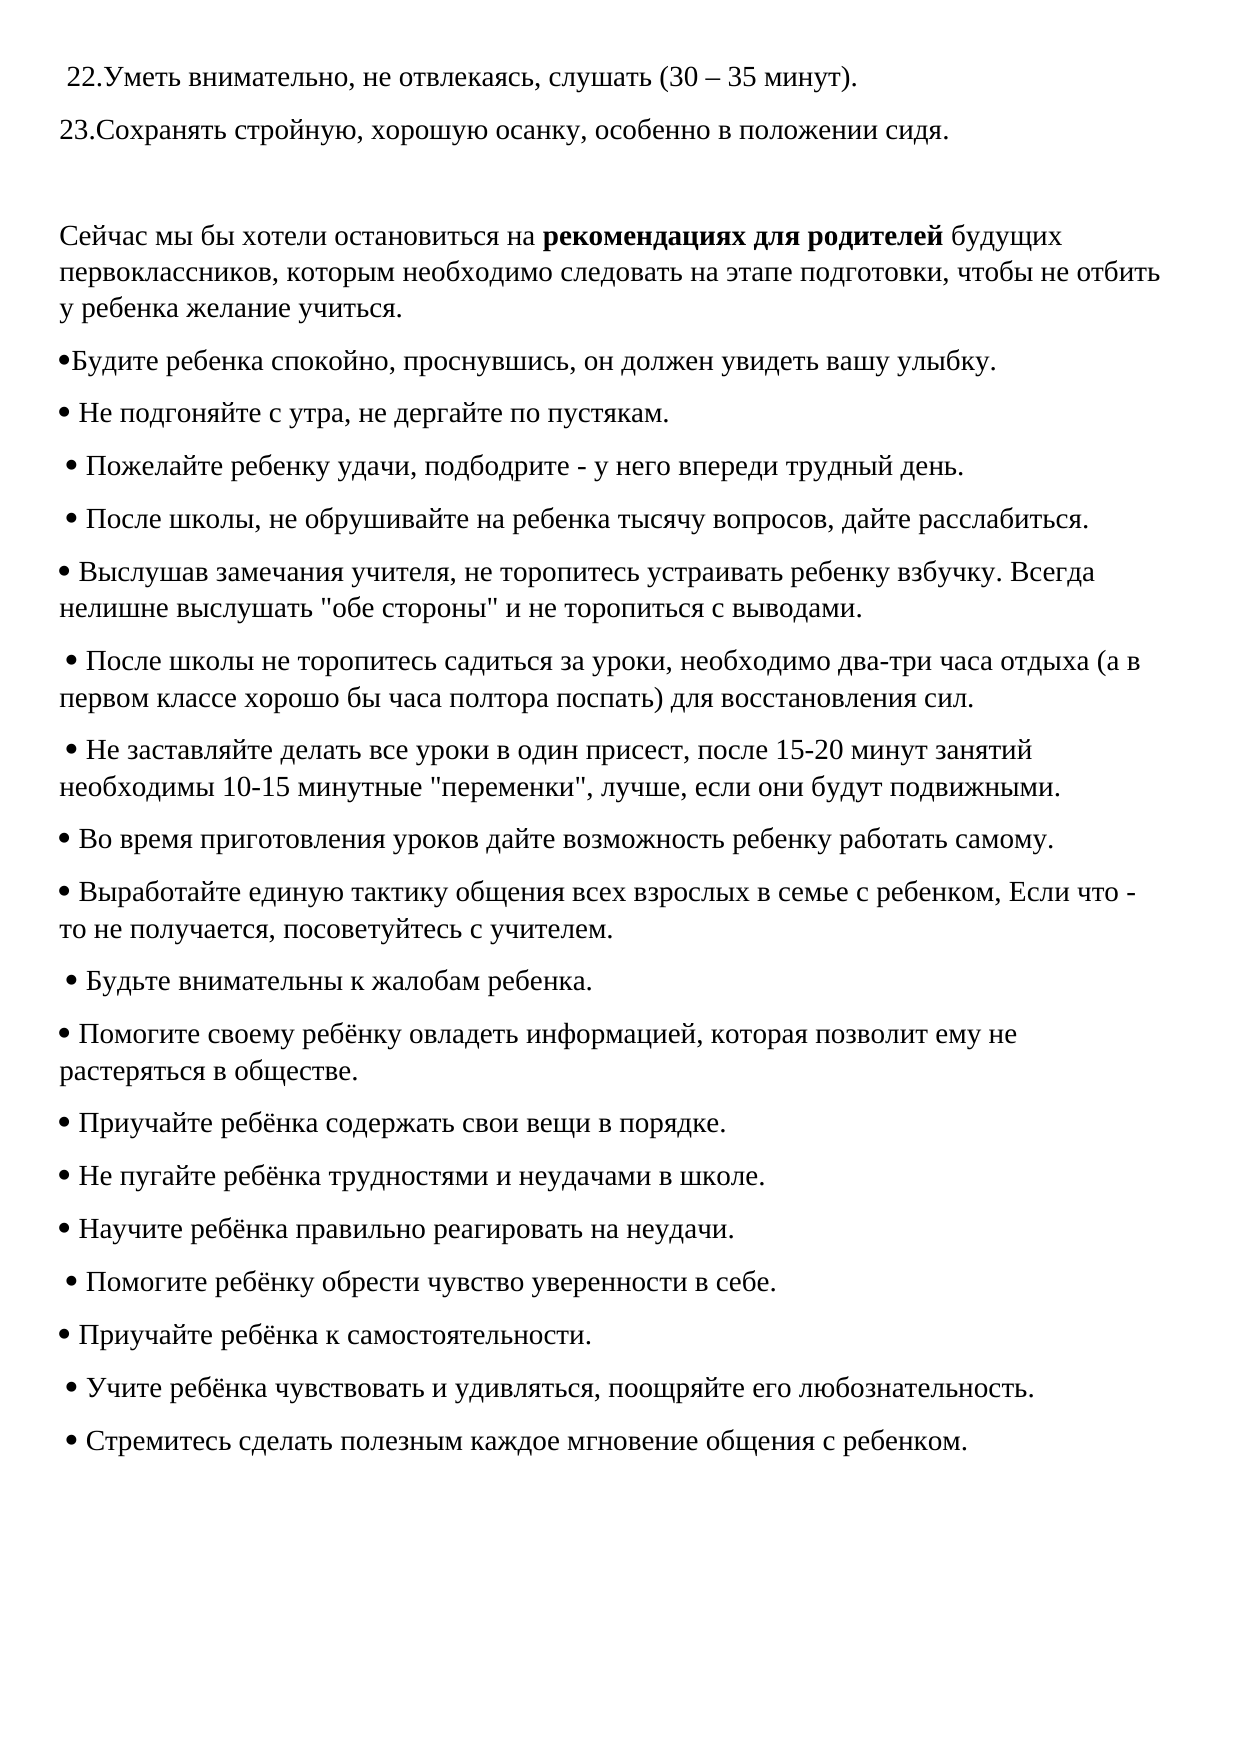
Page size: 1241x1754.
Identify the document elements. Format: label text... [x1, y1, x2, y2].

text Учите ребёнка чувствовать и удивляться, поощряйте его любознательность. [59, 1370, 1167, 1404]
text 23.Сохранять стройную, хорошую осанку, особенно в положении сидя. [59, 112, 1167, 146]
text Выработайте единую тактику общения всех взрослых в семье с ребенком, Если что - то не получается, посоветуйтесь с учителем. [59, 874, 1167, 944]
text Научите ребёнка правильно реагировать на неудачи. [59, 1211, 1167, 1245]
text Во время приготовления уроков дайте возможность ребенку работать самому. [59, 822, 1167, 855]
text После школы не торопитесь садиться за уроки, необходимо два-три часа отдыха (а в первом классе хорошо бы часа полтора поспать) для восстановления сил. [59, 643, 1167, 713]
text После школы, не обрушивайте на ребенка тысячу вопросов, дайте расслабиться. [59, 501, 1167, 535]
text Будьте внимательны к жалобам ребенка. [59, 963, 1167, 997]
text Сейчас мы бы хотели остановиться на рекомендациях для родителей будущих первоклассников, которым необходимо следовать на этапе подготовки, чтобы не отбить у ребенка желание учиться. [59, 218, 1167, 323]
text Будите ребенка спокойно, проснувшись, он должен увидеть вашу улыбку. [59, 343, 1167, 376]
text Стремитесь сделать полезным каждое мгновение общения с ребенком. [59, 1423, 1167, 1457]
text Помогите своему ребёнку овладеть информацией, которая позволит ему не растеряться в обществе. [59, 1016, 1167, 1086]
text Выслушав замечания учителя, не торопитесь устраивать ребенку взбучку. Всегда нелишне выслушать "обе стороны" и не торопиться с выводами. [59, 554, 1167, 624]
text Пожелайте ребенку удачи, подбодрите - у него впереди трудный день. [59, 448, 1167, 482]
text Приучайте ребёнка содержать свои вещи в порядке. [59, 1106, 1167, 1139]
text 22.Уметь внимательно, не отвлекаясь, слушать (30 – 35 минут). [59, 59, 1167, 93]
text Не заставляйте делать все уроки в один присест, после 15-20 минут занятий необходимы 10-15 минутные "переменки", лучше, если они будут подвижными. [59, 732, 1167, 802]
text Не пугайте ребёнка трудностями и неудачами в школе. [59, 1158, 1167, 1192]
text Помогите ребёнку обрести чувство уверенности в себе. [59, 1264, 1167, 1298]
text Не подгоняйте с утра, не дергайте по пустякам. [59, 396, 1167, 429]
text Приучайте ребёнка к самостоятельности. [59, 1317, 1167, 1351]
